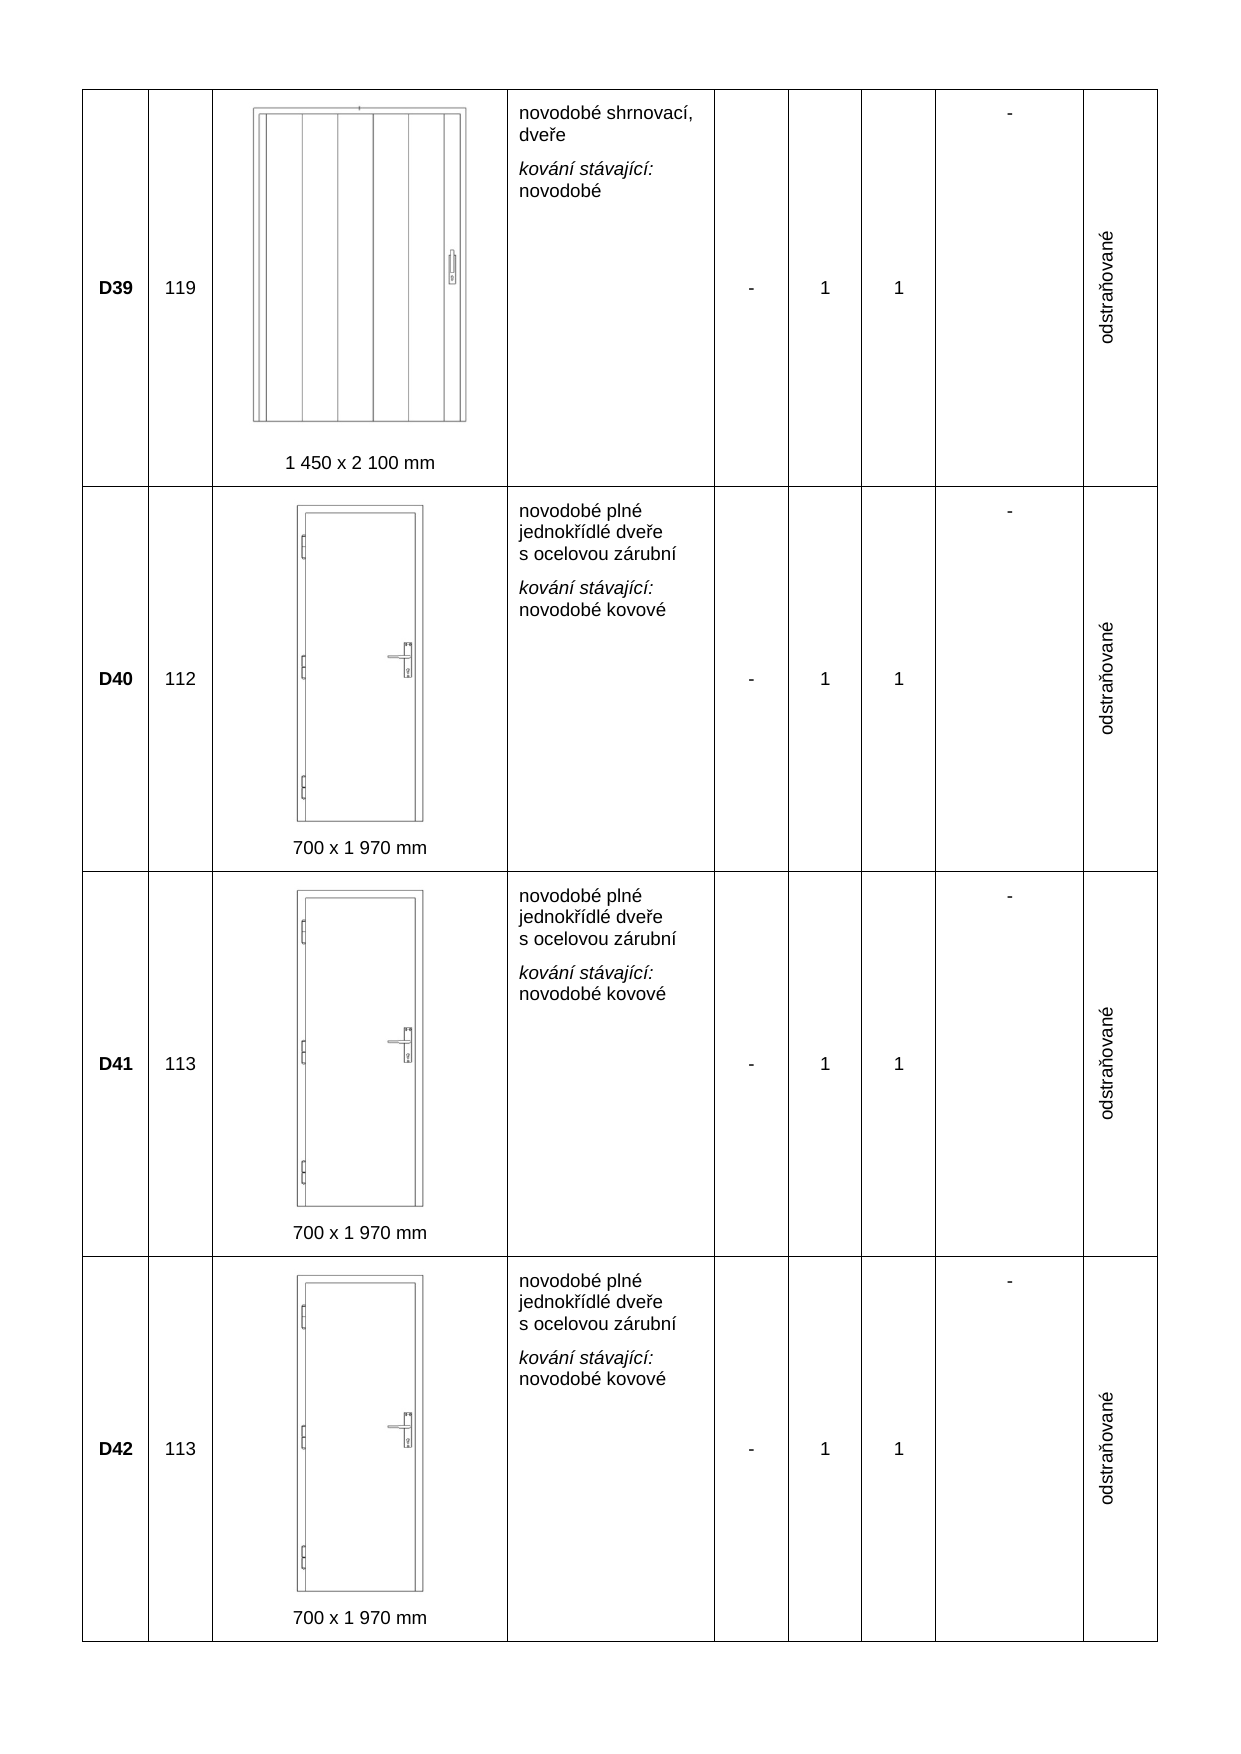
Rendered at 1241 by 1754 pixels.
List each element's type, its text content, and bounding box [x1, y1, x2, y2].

table_cell 1 [789, 872, 861, 1256]
table_cell 1 [862, 1257, 935, 1641]
table_cell - [936, 90, 1083, 486]
table_cell odstraňované [1084, 90, 1157, 486]
table_cell 113 [149, 1257, 212, 1641]
table_cell 700 x 1 970 mm [213, 872, 507, 1256]
picture [292, 1269, 428, 1595]
table_cell 1 450 x 2 100 mm [213, 90, 507, 486]
table_cell 113 [149, 872, 212, 1256]
table_cell 700 x 1 970 mm [213, 487, 507, 871]
table_cell - [715, 90, 788, 486]
table_cell D41 [83, 872, 148, 1256]
table_cell odstraňované [1084, 487, 1157, 871]
table_cell - [715, 1257, 788, 1641]
table_cell 700 x 1 970 mm [213, 1257, 507, 1641]
table_cell 1 [789, 90, 861, 486]
picture [292, 499, 428, 825]
table_cell 1 [862, 487, 935, 871]
table_cell novodobé plné jednokřídlé dveře s ocelovou zárubní kování stávající: novodobé kovové [508, 487, 714, 871]
table_cell - [936, 1257, 1083, 1641]
picture [292, 884, 428, 1210]
table_cell 1 [789, 1257, 861, 1641]
table_cell odstraňované [1084, 872, 1157, 1256]
table_cell D39 [83, 90, 148, 486]
table_cell - [936, 487, 1083, 871]
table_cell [508, 1257, 714, 1641]
table_cell 1 [789, 487, 861, 871]
table_cell 112 [149, 487, 212, 871]
table_cell novodobé shrnovací, dveře kování stávající: novodobé [508, 90, 714, 486]
table_cell 1 [862, 872, 935, 1256]
table_cell odstraňované [1084, 1257, 1157, 1641]
table_cell D40 [83, 487, 148, 871]
table_cell - [715, 872, 788, 1256]
table_cell - [715, 487, 788, 871]
table_cell 119 [149, 90, 212, 486]
table_cell 1 [862, 90, 935, 486]
picture [248, 102, 472, 427]
table_cell - [936, 872, 1083, 1256]
table_cell novodobé plné jednokřídlé dveře s ocelovou zárubní kování stávající: novodobé kovové [508, 872, 714, 1256]
table_cell D42 [83, 1257, 148, 1641]
